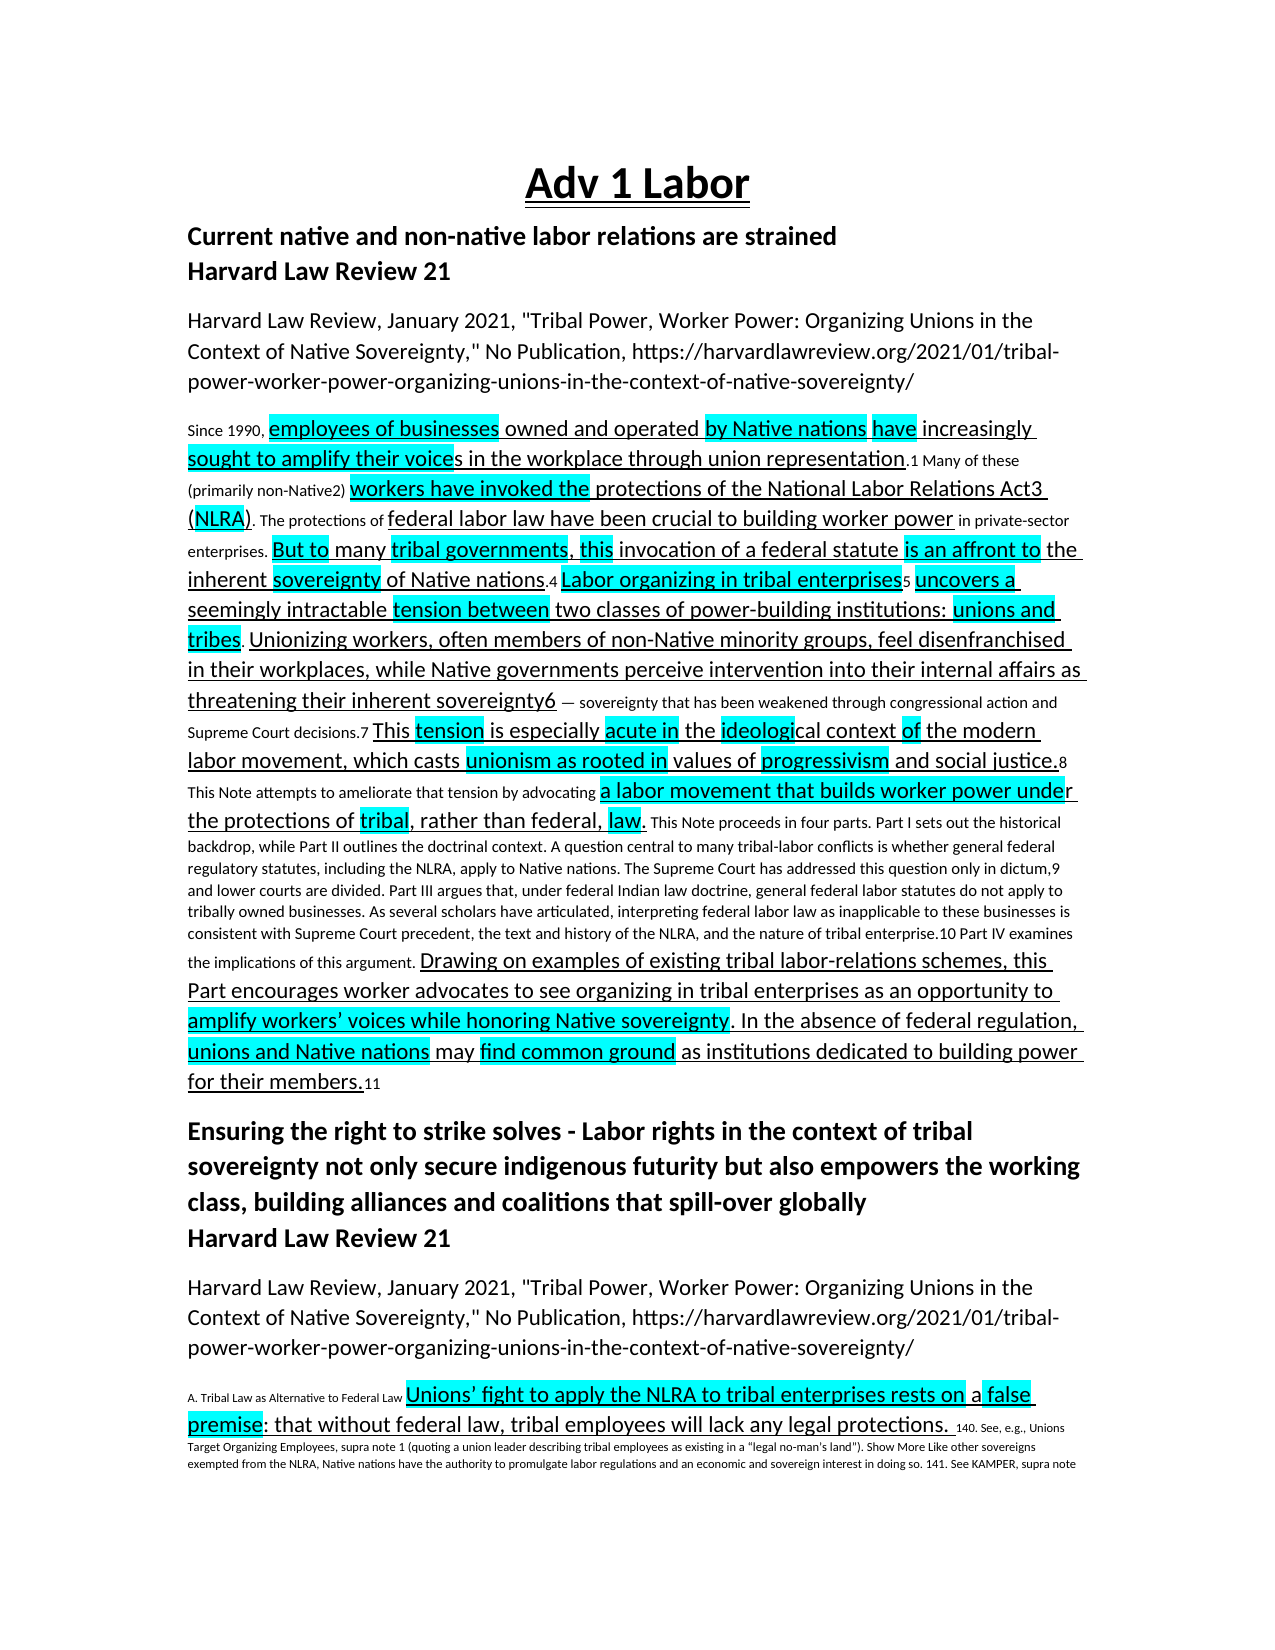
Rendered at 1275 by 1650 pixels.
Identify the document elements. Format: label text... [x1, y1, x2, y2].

subtitle Ensuring the right to strike solves - Labor rights in the context of tribal sovereignty not only secure indigenous futurity but also empowers the working class, building alliances and coalitions that spill-over globally [187, 1114, 1087, 1218]
text Harvard Law Review, January 2021, "Tribal Power, Worker Power: Organizing Unions in the Context of Native Sovereignty," No Publication, https://harvardlawreview.org/2021/01/tribal-power-worker-power-organizing-unions-in-the-context-of-native-sovereignty/ [187, 1273, 1087, 1361]
text Since 1990, employees of businesses owned and operated by Native nations have increasingly sought to amplify their voices in the workplace through union representation.1 Many of these (primarily non-Native2) workers have invoked the protections of the National Labor Relations Act3 (NLRA). The protections of federal labor law have been crucial to building worker power in private-sector enterprises. But to many tribal governments, this invocation of a federal statute is an affront to the inherent sovereignty of Native nations.4 Labor organizing in tribal enterprises5 uncovers a seemingly intractable tension between two classes of power-building institutions: unions and tribes. Unionizing workers, often members of non-Native minority groups, feel disenfranchised in their workplaces, while Native governments perceive intervention into their internal affairs as threatening their inherent sovereignty6 — sovereignty that has been weakened through congressional action and Supreme Court decisions.7 This tension is especially acute in the ideological context of the modern labor movement, which casts unionism as rooted in values of progressivism and social justice.8 This Note attempts to ameliorate that tension by advocating a labor movement that builds worker power under the protections of tribal, rather than federal, law. This Note proceeds in four parts. Part I sets out the historical backdrop, while Part II outlines the doctrinal context. A question central to many tribal-labor conflicts is whether general federal regulatory statutes, including the NLRA, apply to Native nations. The Supreme Court has addressed this question only in dictum,9 and lower courts are divided. Part III argues that, under federal Indian law doctrine, general federal labor statutes do not apply to tribally owned businesses. As several scholars have articulated, interpreting federal labor law as inapplicable to these businesses is consistent with Supreme Court precedent, the text and history of the NLRA, and the nature of tribal enterprise.10 Part IV examines the implications of this argument. Drawing on examples of existing tribal labor-relations schemes, this Part encourages worker advocates to see organizing in tribal enterprises as an opportunity to amplify workers’ voices while honoring Native sovereignty. In the absence of federal regulation, unions and Native nations may find common ground as institutions dedicated to building power for their members.11 [187, 681, 1087, 1095]
text Harvard Law Review 21 [187, 1221, 1087, 1254]
text Harvard Law Review 21 [187, 254, 1087, 287]
text Harvard Law Review, January 2021, "Tribal Power, Worker Power: Organizing Unions in the Context of Native Sovereignty," No Publication, https://harvardlawreview.org/2021/01/tribal-power-worker-power-organizing-unions-in-the-context-of-native-sovereignty/ [187, 307, 1087, 395]
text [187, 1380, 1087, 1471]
text Since 1990, employees of businesses owned and operated by Native nations have increasingly sought to amplify their voices in the workplace through union representation.1 Many of these (primarily non-Native2) workers have invoked the protections of the National Labor Relations Act3 (NLRA). The protections of federal labor law have been crucial to building worker power in private-sector enterprises. But to many tribal governments, this invocation of a federal statute is an affront to the inherent sovereignty of Native nations.4 Labor organizing in tribal enterprises5 uncovers a seemingly intractable tension between two classes of power-building institutions: unions and tribes. Unionizing workers, often members of non-Native minority groups, feel disenfranchised in their workplaces, while Native governments perceive intervention into their internal affairs as threatening their inherent sovereignty6 — sovereignty that has been weakened through congressional action and Supreme Court decisions.7 This tension is especially acute in the ideological context of the modern labor movement, which casts unionism as rooted in values of progressivism and social justice.8 This Note attempts to ameliorate that tension by advocating a labor movement that builds worker power under the protections of tribal, rather than federal, law. This Note proceeds in four parts. Part I sets out the historical backdrop, while Part II outlines the doctrinal context. A question central to many tribal-labor conflicts is whether general federal regulatory statutes, including the NLRA, apply to Native nations. The Supreme Court has addressed this question only in dictum,9 and lower courts are divided. Part III argues that, under federal Indian law doctrine, general federal labor statutes do not apply to tribally owned businesses. As several scholars have articulated, interpreting federal labor law as inapplicable to these businesses is consistent with Supreme Court precedent, the text and history of the NLRA, and the nature of tribal enterprise.10 Part IV examines the implications of this argument. Drawing on examples of existing tribal labor-relations schemes, this Part encourages worker advocates to see organizing in tribal enterprises as an opportunity to amplify workers’ voices while honoring Native sovereignty. In the absence of federal regulation, unions and Native nations may find common ground as institutions dedicated to building power for their members.11 [187, 414, 1087, 680]
subtitle Current native and non-native labor relations are strained [187, 219, 1087, 252]
subtitle Adv 1 Labor [187, 154, 1087, 210]
